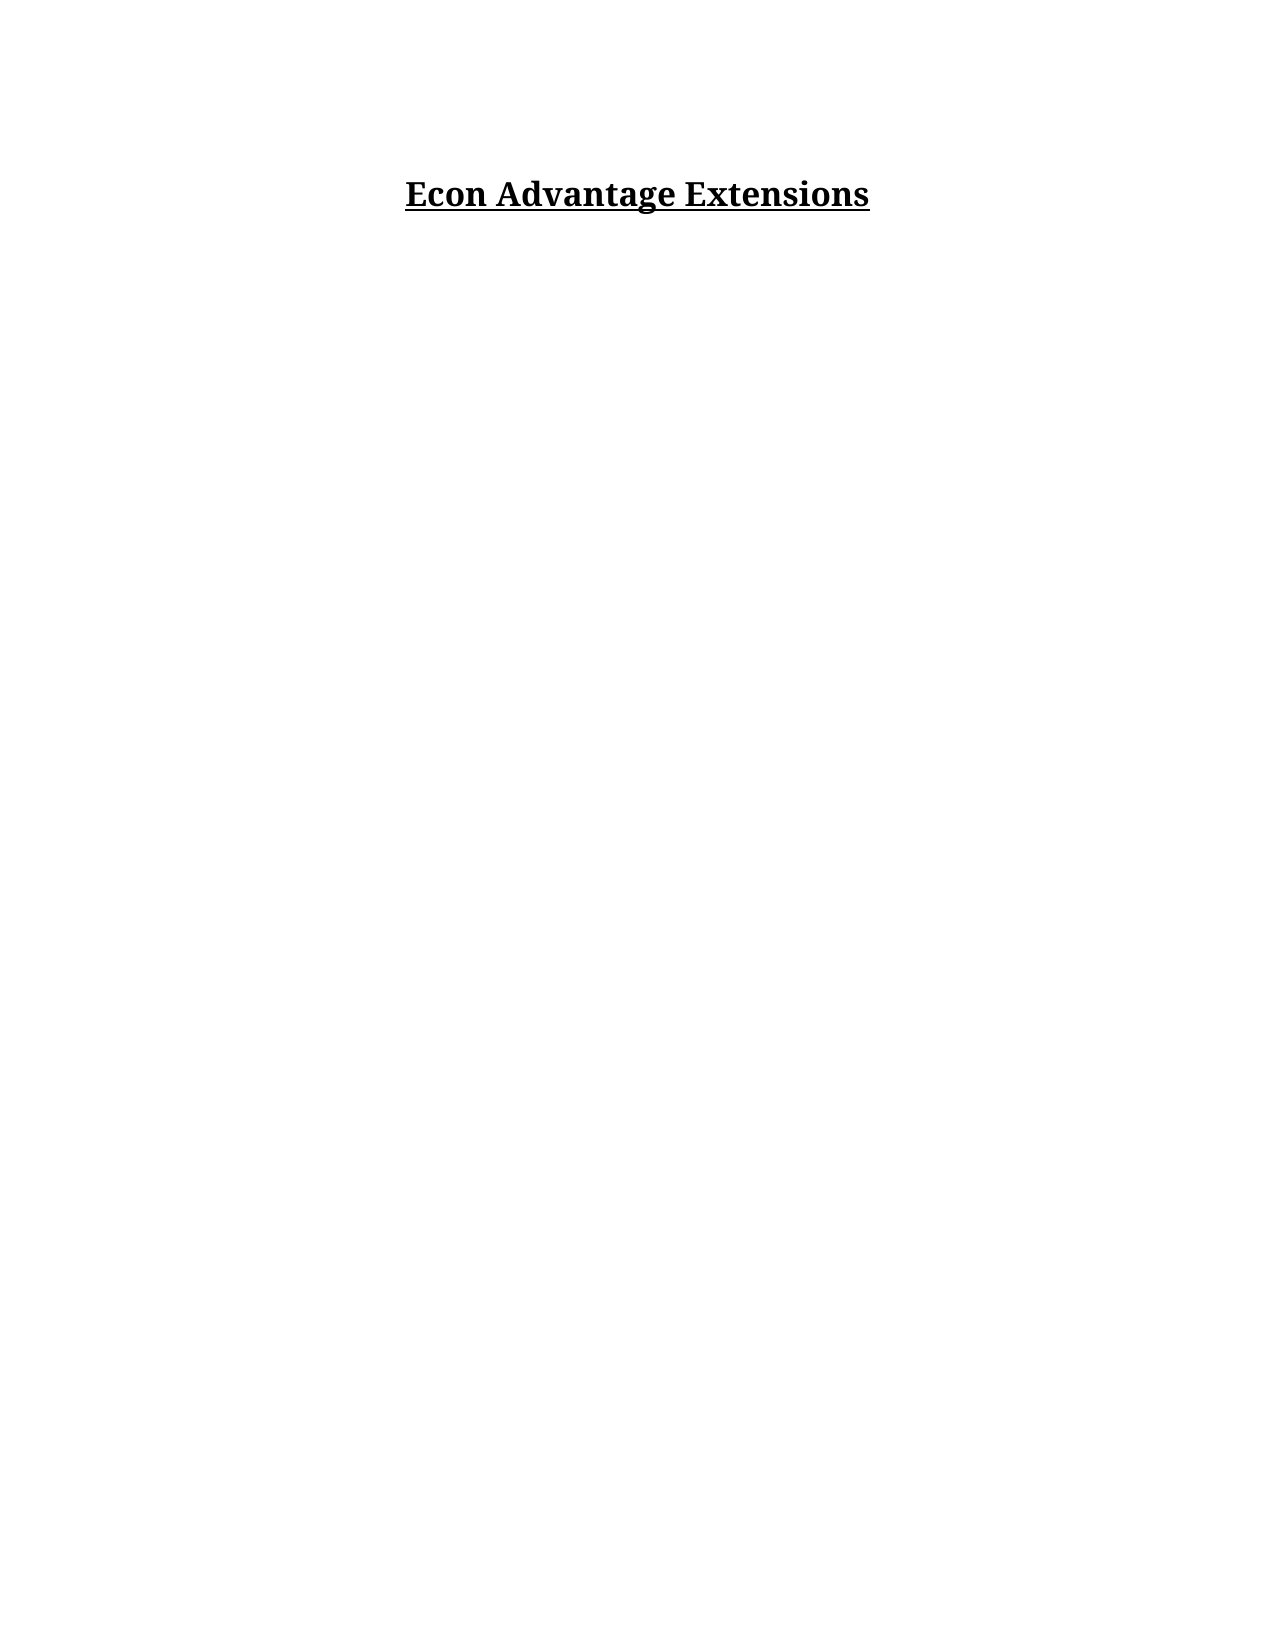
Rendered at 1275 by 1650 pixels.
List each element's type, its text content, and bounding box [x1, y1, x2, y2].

subtitle Econ Advantage Extensions [150, 171, 1125, 216]
